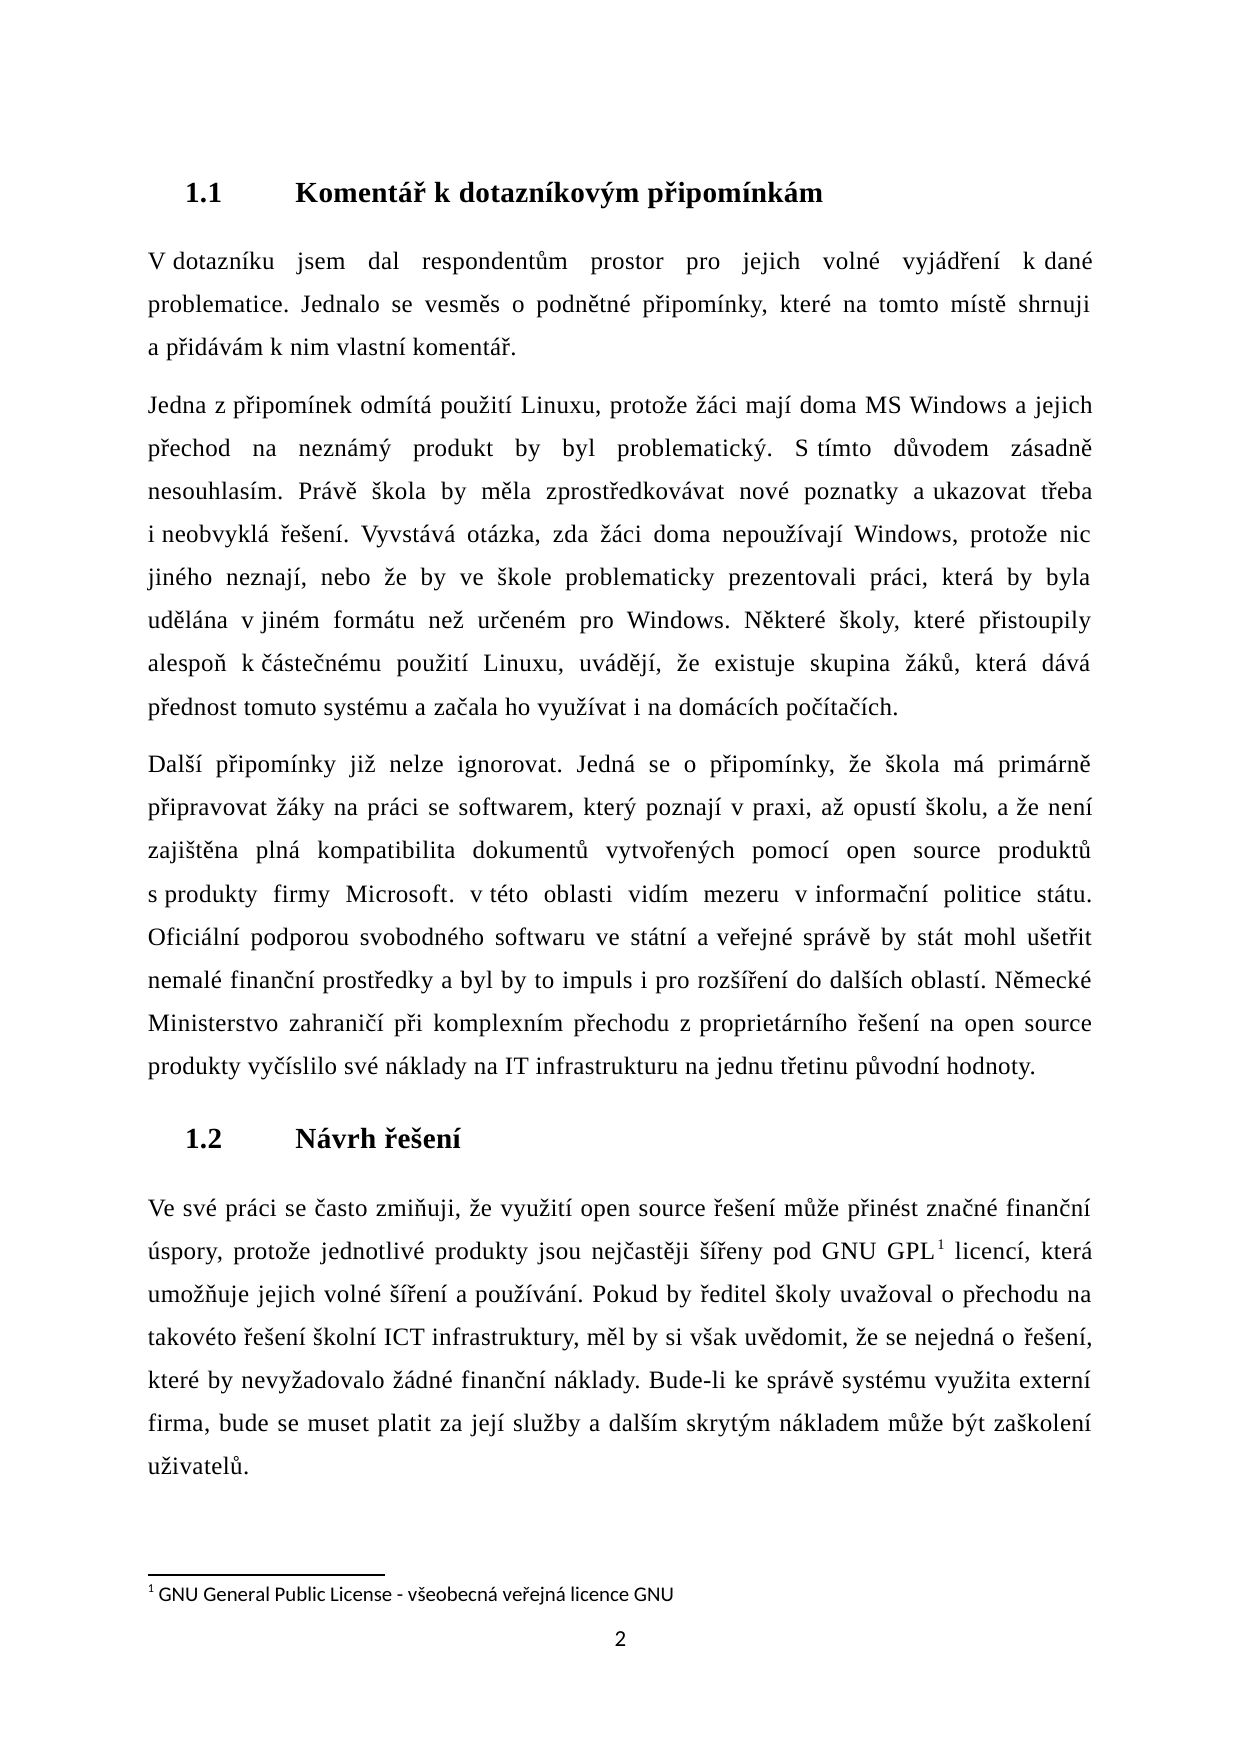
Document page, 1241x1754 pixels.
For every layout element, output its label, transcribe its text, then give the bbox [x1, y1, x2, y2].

text Ve své práci se často zmiňuji, že využití open source řešení může přinést značné finanční úspory, protože jednotlivé produkty jsou nejčastěji šířeny pod GNU GPL licencí, která umožňuje jejich volné šíření a používání. Pokud by ředitel školy uvažoval o přechodu na takovéto řešení školní ICT infrastruktury, měl by si však uvědomit, že se nejedná o řešení, které by nevyžadovalo žádné finanční náklady. Bude-li ke správě systému využita externí firma, bude se muset platit za její služby a dalším skrytým nákladem může být zaškolení uživatelů. [148, 1193, 1093, 1480]
text Další připomínky již nelze ignorovat. Jedná se o připomínky, že škola má primárně připravovat žáky na práci se softwarem, který poznají v praxi, až opustí školu, a že není zajištěna plná kompatibilita dokumentů vytvořených pomocí open source produktů s produkty firmy Microsoft. v této oblasti vidím mezeru v informační politice státu. Oficiální podporou svobodného softwaru ve státní a veřejné správě by stát mohl ušetřit nemalé finanční prostředky a byl by to impuls i pro rozšíření do dalších oblastí. Německé Ministerstvo zahraničí při komplexním přechodu z proprietárního řešení na open source produkty vyčíslilo své náklady na IT infrastrukturu na jednu třetinu původní hodnoty. [148, 749, 1093, 1080]
text Komentář k dotazníkovým připomínkám [185, 175, 1093, 208]
text V dotazníku jsem dal respondentům prostor pro jejich volné vyjádření k dané problematice. Jednalo se vesměs o podnětné připomínky, které na tomto místě shrnuji a přidávám k nim vlastní komentář. [148, 246, 1093, 361]
text Jedna z připomínek odmítá použití Linuxu, protože žáci mají doma MS Windows a jejich přechod na neznámý produkt by byl problematický. S tímto důvodem zásadně nesouhlasím. Právě škola by měla zprostředkovávat nové poznatky a ukazovat třeba i neobvyklá řešení. Vyvstává otázka, zda žáci doma nepoužívají Windows, protože nic jiného neznají, nebo že by ve škole problematicky prezentovali práci, která by byla udělána v jiném formátu než určeném pro Windows. Některé školy, které přistoupily alespoň k částečnému použití Linuxu, uvádějí, že existuje skupina žáků, která dává přednost tomuto systému a začala ho využívat i na domácích počítačích. [148, 390, 1093, 720]
text Návrh řešení [185, 1121, 1093, 1155]
